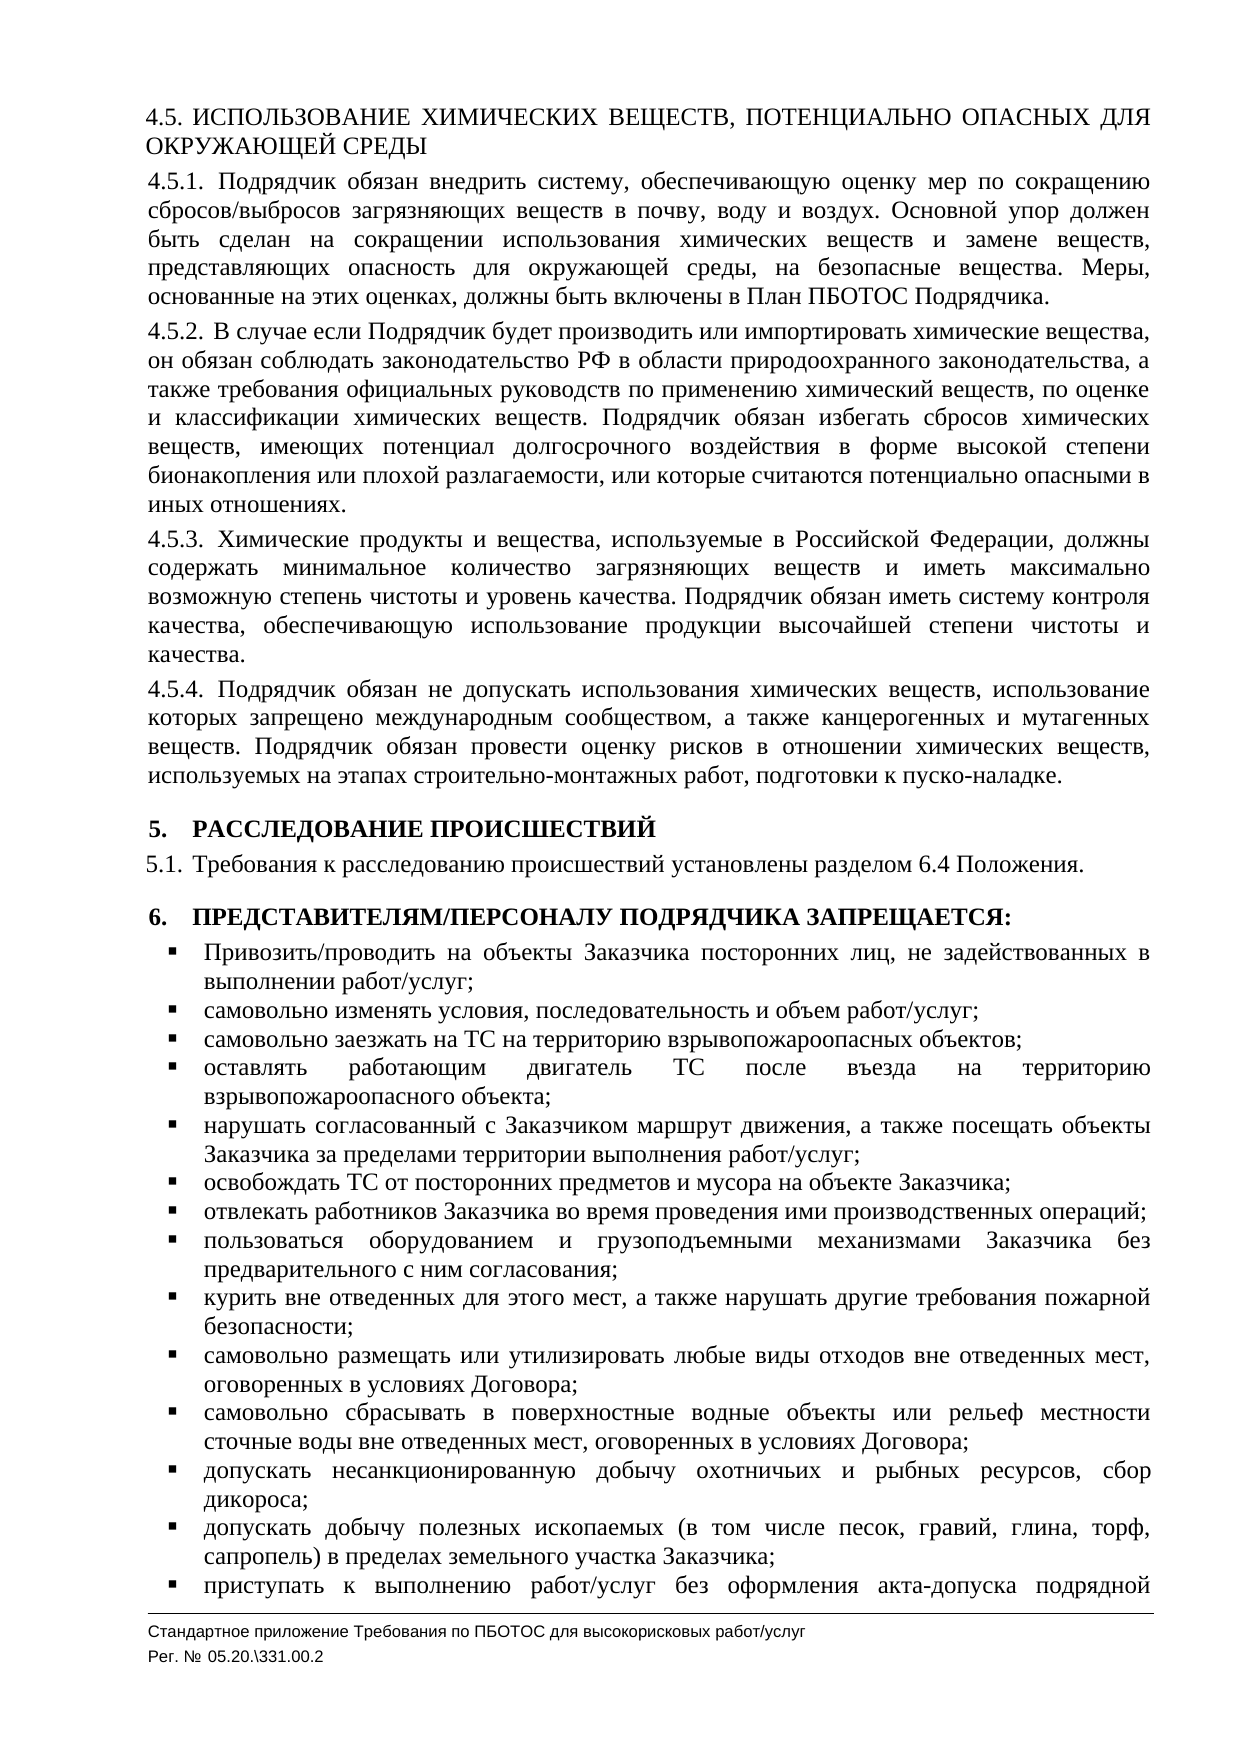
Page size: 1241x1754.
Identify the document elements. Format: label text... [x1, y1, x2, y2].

list курить вне отведенных для этого мест, а также нарушать другие требования пожарной безопасности; [167, 1282, 1152, 1340]
list В случае если Подрядчик будет производить или импортировать химические вещества, он обязан соблюдать законодательство РФ в области природоохранного законодательства, а также требования официальных руководств по применению химический веществ, по оценке и классификации химических веществ. Подрядчик обязан избегать сбросов химических веществ, имеющих потенциал долгосрочного воздействия в форме высокой степени бионакопления или плохой разлагаемости, или которые считаются потенциально опасными в иных отношениях. [148, 316, 1151, 517]
list нарушать согласованный с Заказчиком маршрут движения, а также посещать объекты Заказчика за пределами территории выполнения работ/услуг; [167, 1110, 1152, 1167]
list РАССЛЕДОВАНИЕ ПРОИСШЕСТВИЙ [148, 814, 1152, 842]
list освобождать ТС от посторонних предметов и мусора на объекте Заказчика; [167, 1167, 1152, 1196]
list пользоваться оборудованием и грузоподъемными механизмами Заказчика без предварительного с ним согласования; [167, 1225, 1152, 1282]
list самовольно изменять условия, последовательность и объем работ/услуг; [167, 995, 1152, 1024]
list ИСПОЛЬЗОВАНИЕ ХИМИЧЕСКИХ ВЕЩЕСТВ, ПОТЕНЦИАЛЬНО ОПАСНЫХ ДЛЯ ОКРУЖАЮЩЕЙ СРЕДЫ [145, 102, 1152, 160]
list допускать добычу полезных ископаемых (в том числе песок, гравий, глина, торф, сапропель) в пределах земельного участка Заказчика; [167, 1512, 1152, 1570]
list самовольно заезжать на ТС на территорию взрывопожароопасных объектов; [167, 1024, 1152, 1052]
list Требования к расследованию происшествий установлены разделом 6.4 Положения. [145, 849, 1152, 877]
list допускать несанкционированную добычу охотничьих и рыбных ресурсов, сбор дикороса; [167, 1455, 1152, 1512]
list Подрядчик обязан не допускать использования химических веществ, использование которых запрещено международным сообществом, а также канцерогенных и мутагенных веществ. Подрядчик обязан провести оценку рисков в отношении химических веществ, используемых на этапах строительно-монтажных работ, подготовки к пуско-наладке. [148, 674, 1151, 789]
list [167, 1570, 1152, 1599]
list оставлять работающим двигатель ТС после въезда на территорию взрывопожароопасного объекта; [167, 1052, 1152, 1110]
list Химические продукты и вещества, используемые в Российской Федерации, должны содержать минимальное количество загрязняющих веществ и иметь максимально возможную степень чистоты и уровень качества. Подрядчик обязан иметь систему контроля качества, обеспечивающую использование продукции высочайшей степени чистоты и качества. [148, 524, 1151, 667]
list Подрядчик обязан внедрить систему, обеспечивающую оценку мер по сокращению сбросов/выбросов загрязняющих веществ в почву, воду и воздух. Основной упор должен быть сделан на сокращении использования химических веществ и замене веществ, представляющих опасность для окружающей среды, на безопасные вещества. Меры, основанные на этих оценках, должны быть включены в План ПБОТОС Подрядчика. [148, 166, 1151, 310]
list отвлекать работников Заказчика во время проведения ими производственных операций; [167, 1196, 1152, 1225]
list самовольно размещать или утилизировать любые виды отходов вне отведенных мест, оговоренных в условиях Договора; [167, 1340, 1152, 1397]
list Привозить/проводить на объекты Заказчика посторонних лиц, не задействованных в выполнении работ/услуг; [167, 937, 1152, 995]
list ПРЕДСТАВИТЕЛЯМ/ПЕРСОНАЛУ ПОДРЯДЧИКА ЗАПРЕЩАЕТСЯ: [148, 902, 1152, 931]
list самовольно сбрасывать в поверхностные водные объекты или рельеф местности сточные воды вне отведенных мест, оговоренных в условиях Договора; [167, 1397, 1152, 1455]
